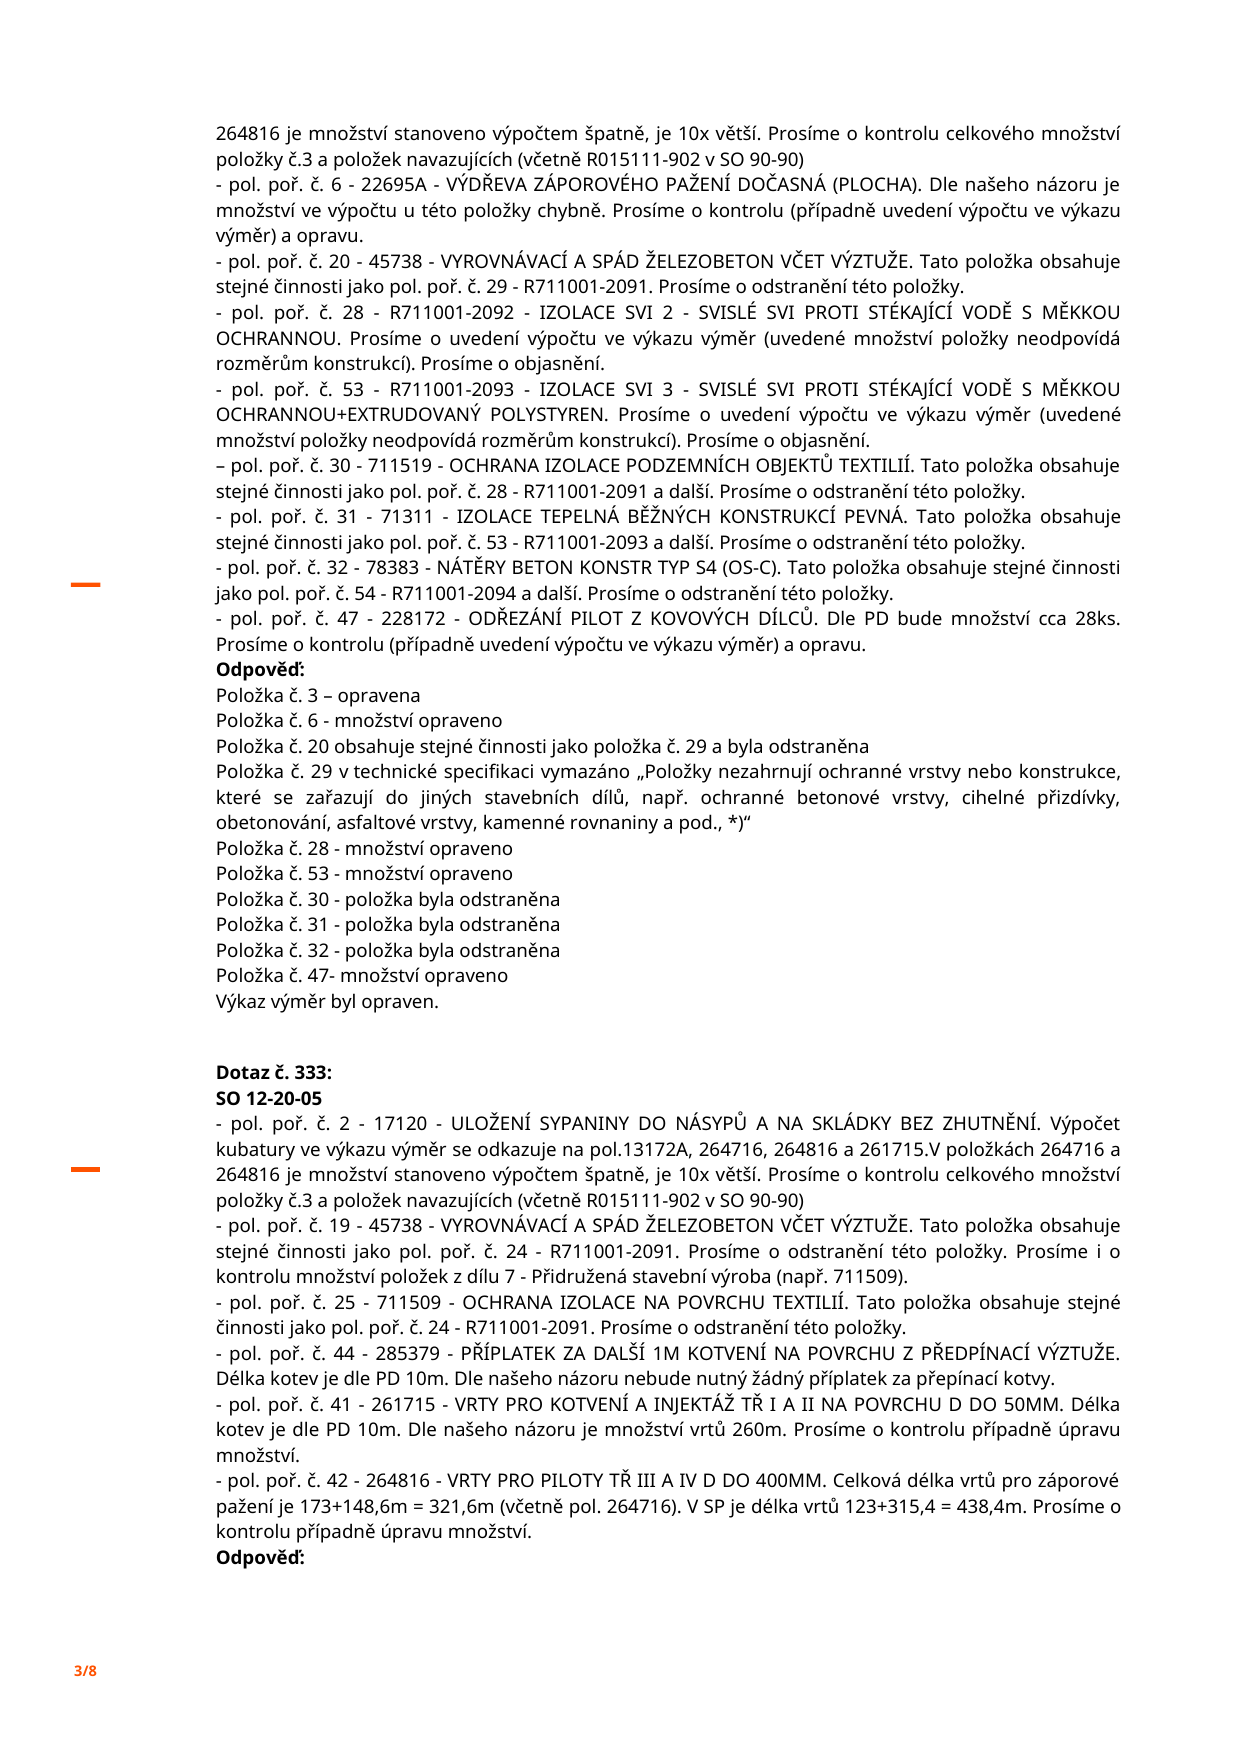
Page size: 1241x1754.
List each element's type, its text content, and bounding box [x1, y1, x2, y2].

text Výkaz výměr byl opraven. [216, 988, 1122, 1014]
text - pol. poř. č. 32 - 78383 - NÁTĚRY BETON KONSTR TYP S4 (OS-C). Tato položka obsahuje stejné činnosti jako pol. poř. č. 54 - R711001-2094 a další. Prosíme o odstranění této položky. [216, 554, 1122, 606]
text - pol. poř. č. 28 - R711001-2092 - IZOLACE SVI 2 - SVISLÉ SVI PROTI STÉKAJÍCÍ VODĚ S MĚKKOU OCHRANNOU. Prosíme o uvedení výpočtu ve výkazu výměr (uvedené množství položky neodpovídá rozměrům konstrukcí). Prosíme o objasnění. [216, 299, 1122, 376]
text - pol. poř. č. 19 - 45738 - VYROVNÁVACÍ A SPÁD ŽELEZOBETON VČET VÝZTUŽE. Tato položka obsahuje stejné činnosti jako pol. poř. č. 24 - R711001-2091. Prosíme o odstranění této položky. Prosíme i o kontrolu množství položek z dílu 7 - Přidružená stavební výroba (např. 711509). [216, 1212, 1122, 1289]
text Dotaz č. 333: [216, 1059, 1122, 1085]
text Položka č. 3 – opravena [216, 682, 1122, 708]
text – pol. poř. č. 30 - 711519 - OCHRANA IZOLACE PODZEMNÍCH OBJEKTŮ TEXTILIÍ. Tato položka obsahuje stejné činnosti jako pol. poř. č. 28 - R711001-2091 a další. Prosíme o odstranění této položky. [216, 452, 1122, 503]
text - pol. poř. č. 2 - 17120 - ULOŽENÍ SYPANINY DO NÁSYPŮ A NA SKLÁDKY BEZ ZHUTNĚNÍ. Výpočet kubatury ve výkazu výměr se odkazuje na pol.13172A, 264716, 264816 a 261715.V položkách 264716 a 264816 je množství stanoveno výpočtem špatně, je 10x větší. Prosíme o kontrolu celkového množství položky č.3 a položek navazujících (včetně R015111-902 v SO 90-90) [216, 1110, 1122, 1212]
text Položka č. 28 - množství opraveno [216, 835, 1122, 861]
text - pol. poř. č. 44 - 285379 - PŘÍPLATEK ZA DALŠÍ 1M KOTVENÍ NA POVRCHU Z PŘEDPÍNACÍ VÝZTUŽE. Délka kotev je dle PD 10m. Dle našeho názoru nebude nutný žádný příplatek za přepínací kotvy. [216, 1340, 1122, 1391]
text - pol. poř. č. 25 - 711509 - OCHRANA IZOLACE NA POVRCHU TEXTILIÍ. Tato položka obsahuje stejné činnosti jako pol. poř. č. 24 - R711001-2091. Prosíme o odstranění této položky. [216, 1289, 1122, 1340]
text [216, 121, 1122, 172]
text - pol. poř. č. 20 - 45738 - VYROVNÁVACÍ A SPÁD ŽELEZOBETON VČET VÝZTUŽE. Tato položka obsahuje stejné činnosti jako pol. poř. č. 29 - R711001-2091. Prosíme o odstranění této položky. [216, 248, 1122, 299]
text Položka č. 32 - položka byla odstraněna [216, 937, 1122, 963]
text Položka č. 6 - množství opraveno [216, 708, 1122, 733]
text Položka č. 31 - položka byla odstraněna [216, 912, 1122, 937]
text Odpověď: [216, 1544, 1122, 1570]
text - pol. poř. č. 6 - 22695A - VÝDŘEVA ZÁPOROVÉHO PAŽENÍ DOČASNÁ (PLOCHA). Dle našeho názoru je množství ve výpočtu u této položky chybně. Prosíme o kontrolu (případně uvedení výpočtu ve výkazu výměr) a opravu. [216, 172, 1122, 248]
text Odpověď: [216, 657, 1122, 682]
text - pol. poř. č. 41 - 261715 - VRTY PRO KOTVENÍ A INJEKTÁŽ TŘ I A II NA POVRCHU D DO 50MM. Délka kotev je dle PD 10m. Dle našeho názoru je množství vrtů 260m. Prosíme o kontrolu případně úpravu množství. [216, 1391, 1122, 1468]
text Položka č. 29 v technické specifikaci vymazáno „Položky nezahrnují ochranné vrstvy nebo konstrukce, které se zařazují do jiných stavebních dílů, např. ochranné betonové vrstvy, cihelné přizdívky, obetonování, asfaltové vrstvy, kamenné rovnaniny a pod., *)“ [216, 759, 1122, 835]
text Položka č. 30 - položka byla odstraněna [216, 886, 1122, 912]
text Položka č. 47- množství opraveno [216, 963, 1122, 988]
text - pol. poř. č. 47 - 228172 - ODŘEZÁNÍ PILOT Z KOVOVÝCH DÍLCŮ. Dle PD bude množství cca 28ks. Prosíme o kontrolu (případně uvedení výpočtu ve výkazu výměr) a opravu. [216, 606, 1122, 657]
text - pol. poř. č. 42 - 264816 - VRTY PRO PILOTY TŘ III A IV D DO 400MM. Celková délka vrtů pro záporové pažení je 173+148,6m = 321,6m (včetně pol. 264716). V SP je délka vrtů 123+315,4 = 438,4m. Prosíme o kontrolu případně úpravu množství. [216, 1468, 1122, 1544]
text - pol. poř. č. 31 - 71311 - IZOLACE TEPELNÁ BĚŽNÝCH KONSTRUKCÍ PEVNÁ. Tato položka obsahuje stejné činnosti jako pol. poř. č. 53 - R711001-2093 a další. Prosíme o odstranění této položky. [216, 503, 1122, 554]
text SO 12-20-05 [216, 1085, 1122, 1110]
text Položka č. 20 obsahuje stejné činnosti jako položka č. 29 a byla odstraněna [216, 733, 1122, 759]
text Položka č. 53 - množství opraveno [216, 861, 1122, 886]
text - pol. poř. č. 53 - R711001-2093 - IZOLACE SVI 3 - SVISLÉ SVI PROTI STÉKAJÍCÍ VODĚ S MĚKKOU OCHRANNOU+EXTRUDOVANÝ POLYSTYREN. Prosíme o uvedení výpočtu ve výkazu výměr (uvedené množství položky neodpovídá rozměrům konstrukcí). Prosíme o objasnění. [216, 376, 1122, 452]
